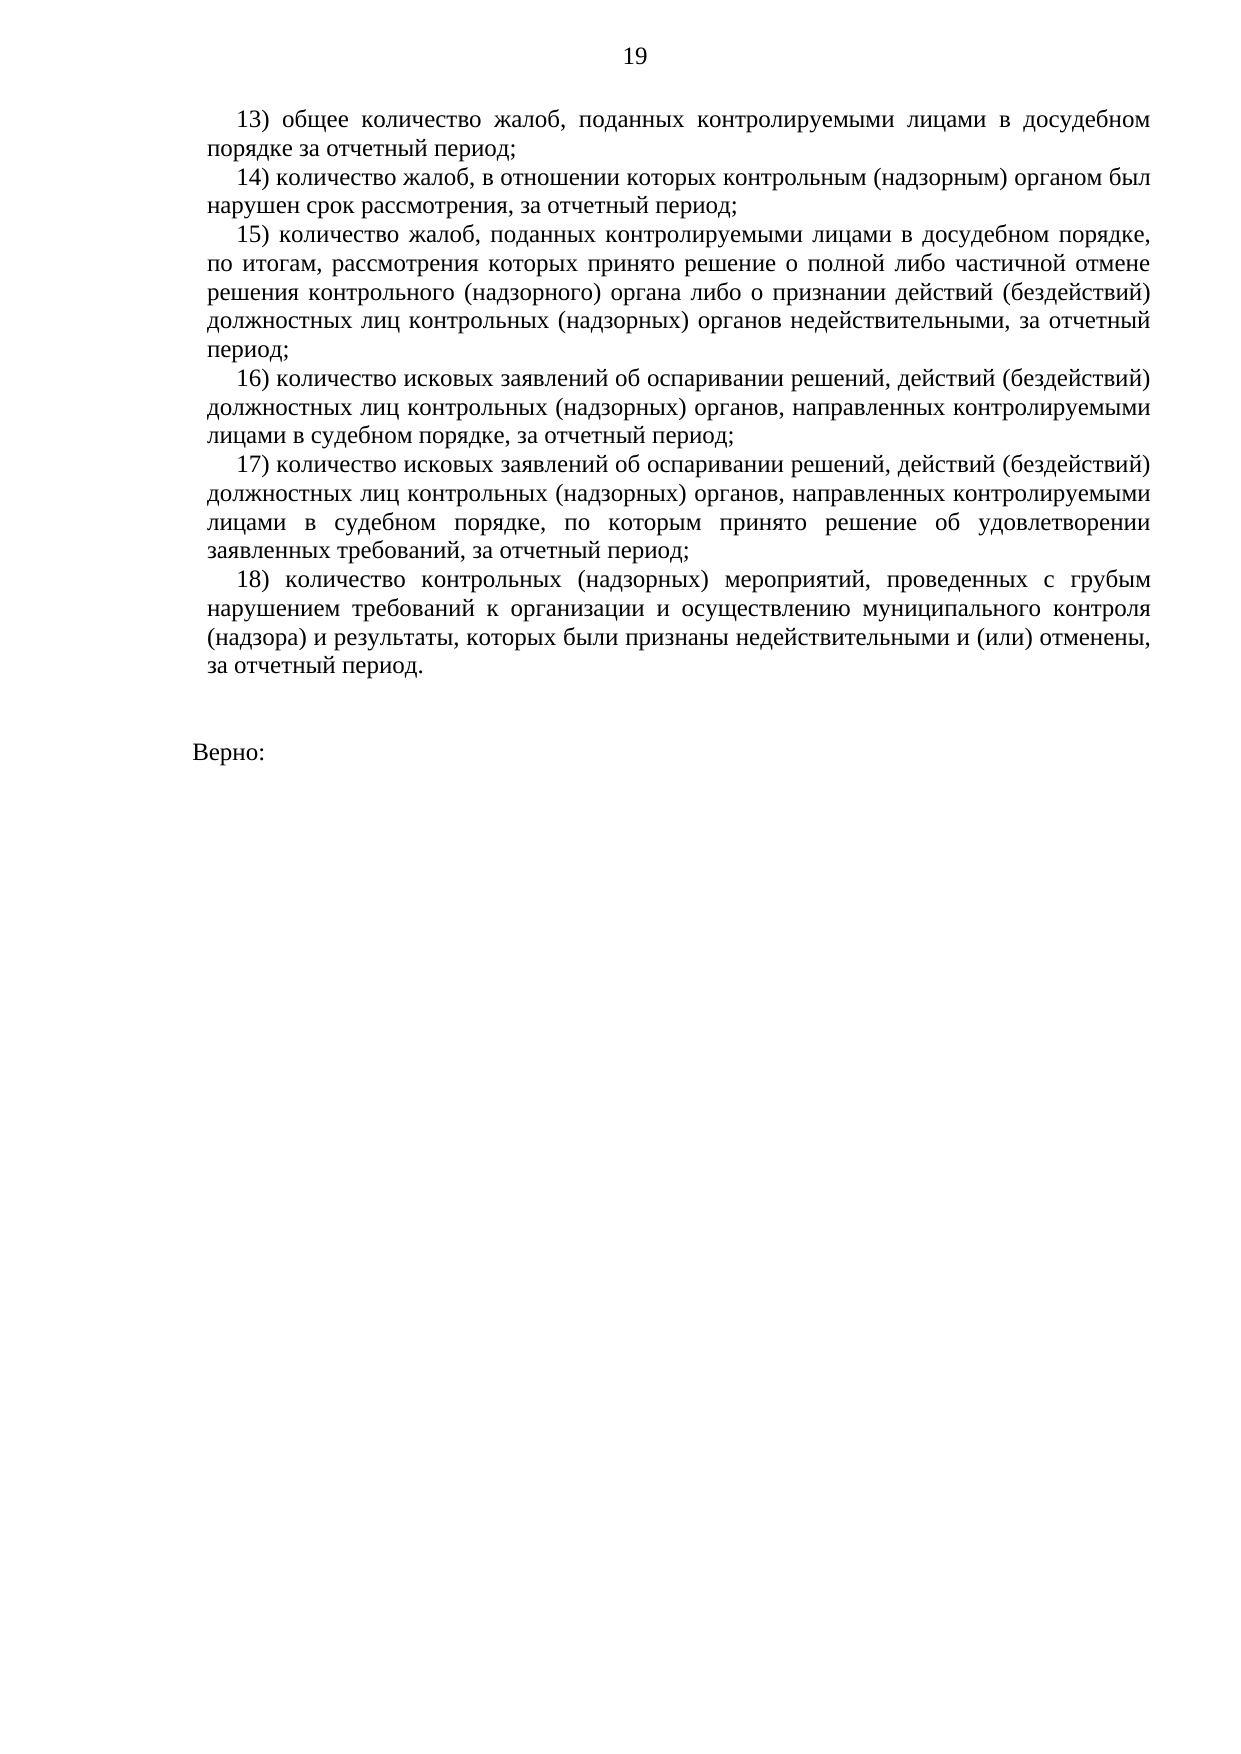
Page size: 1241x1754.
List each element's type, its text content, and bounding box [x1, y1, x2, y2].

text 15) количество жалоб, поданных контролируемыми лицами в досудебном порядке, по итогам, рассмотрения которых принято решение о полной либо частичной отмене решения контрольного (надзорного) органа либо о признании действий (бездействий) должностных лиц контрольных (надзорных) органов недействительными, за отчетный период; [207, 219, 1152, 363]
text 17) количество исковых заявлений об оспаривании решений, действий (бездействий) должностных лиц контрольных (надзорных) органов, направленных контролируемыми лицами в судебном порядке, по которым принято решение об удовлетворении заявленных требований, за отчетный период; [207, 449, 1152, 564]
text 14) количество жалоб, в отношении которых контрольным (надзорным) органом был нарушен срок рассмотрения, за отчетный период; [207, 162, 1152, 219]
text 18) количество контрольных (надзорных) мероприятий, проведенных с грубым нарушением требований к организации и осуществлению муниципального контроля (надзора) и результаты, которых были признаны недействительными и (или) отменены, за отчетный период. [207, 564, 1152, 679]
text Верно: [118, 737, 1152, 765]
text 13) общее количество жалоб, поданных контролируемыми лицами в досудебном порядке за отчетный период; [207, 104, 1152, 162]
text 16) количество исковых заявлений об оспаривании решений, действий (бездействий) должностных лиц контрольных (надзорных) органов, направленных контролируемыми лицами в судебном порядке, за отчетный период; [207, 363, 1152, 449]
